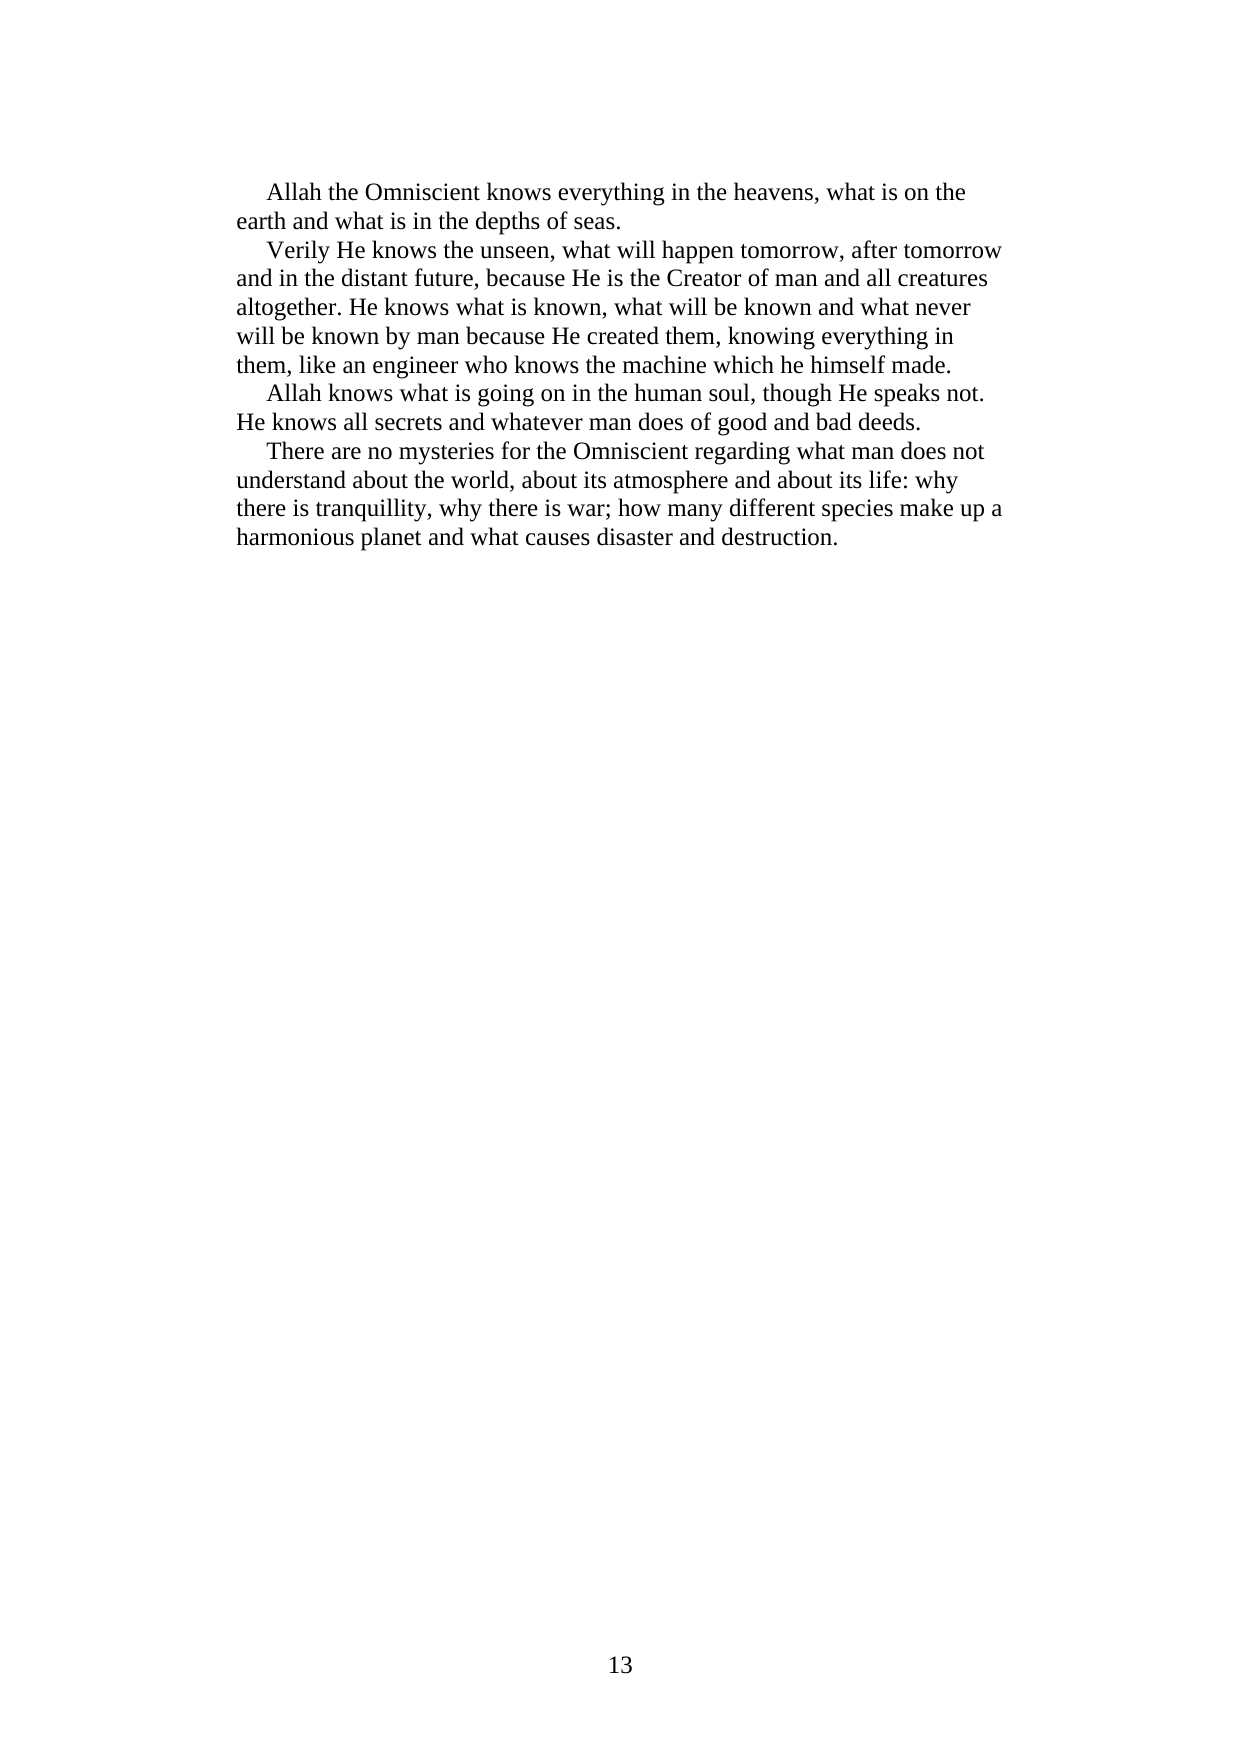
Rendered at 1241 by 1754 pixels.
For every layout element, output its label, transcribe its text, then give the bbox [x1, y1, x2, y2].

text Allah the Omniscient knows everything in the heavens, what is on the earth and what is in the depths of seas. [236, 177, 1004, 235]
text There are no mysteries for the Omniscient regarding what man does not understand about the world, about its atmosphere and about its life: why there is tranquillity, why there is war; how many different species make up a harmonious planet and what causes disaster and destruction. [236, 436, 1004, 551]
text Allah knows what is going on in the human soul, though He speaks not. He knows all secrets and whatever man does of good and bad deeds. [236, 378, 1004, 436]
text Verily He knows the unseen, what will happen tomorrow, after tomorrow and in the distant future, because He is the Creator of man and all creatures altogether. He knows what is known, what will be known and what never will be known by man because He created them, knowing everything in them, like an engineer who knows the machine which he himself made. [236, 235, 1004, 378]
